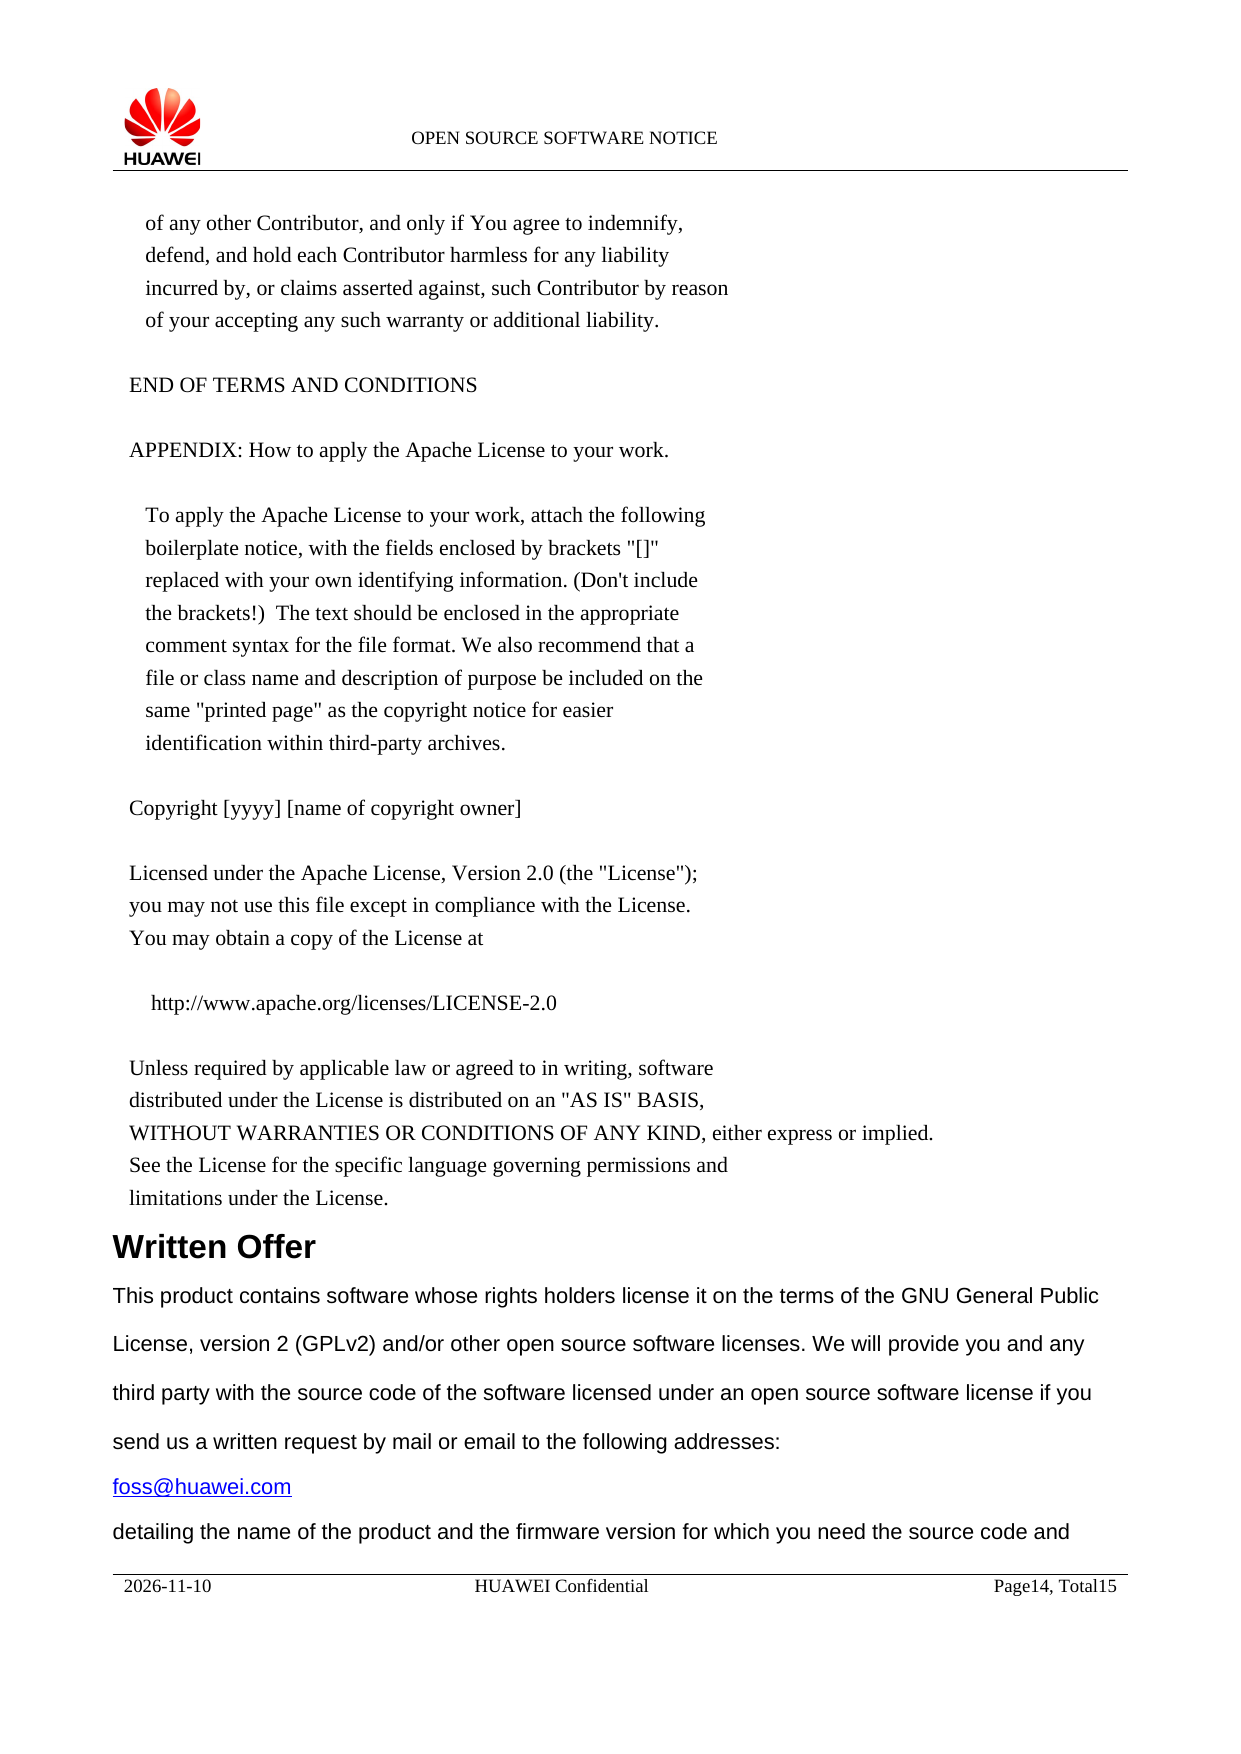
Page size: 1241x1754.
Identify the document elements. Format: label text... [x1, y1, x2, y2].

picture [124, 88, 201, 165]
text This product contains software whose rights holders license it on the terms of the GNU General Public License, version 2 (GPLv2) and/or other open source software licenses. We will provide you and any third party with the source code of the software licensed under an open source software license if you send us a written request by mail or email to the following addresses: [112, 1279, 1128, 1458]
text detailing the name of the product and the firmware version for which you need the source code and indicating how we can contact you. [112, 1515, 1128, 1548]
text foss@huawei.com [112, 1470, 1128, 1503]
text Written Offer [112, 1214, 1128, 1279]
